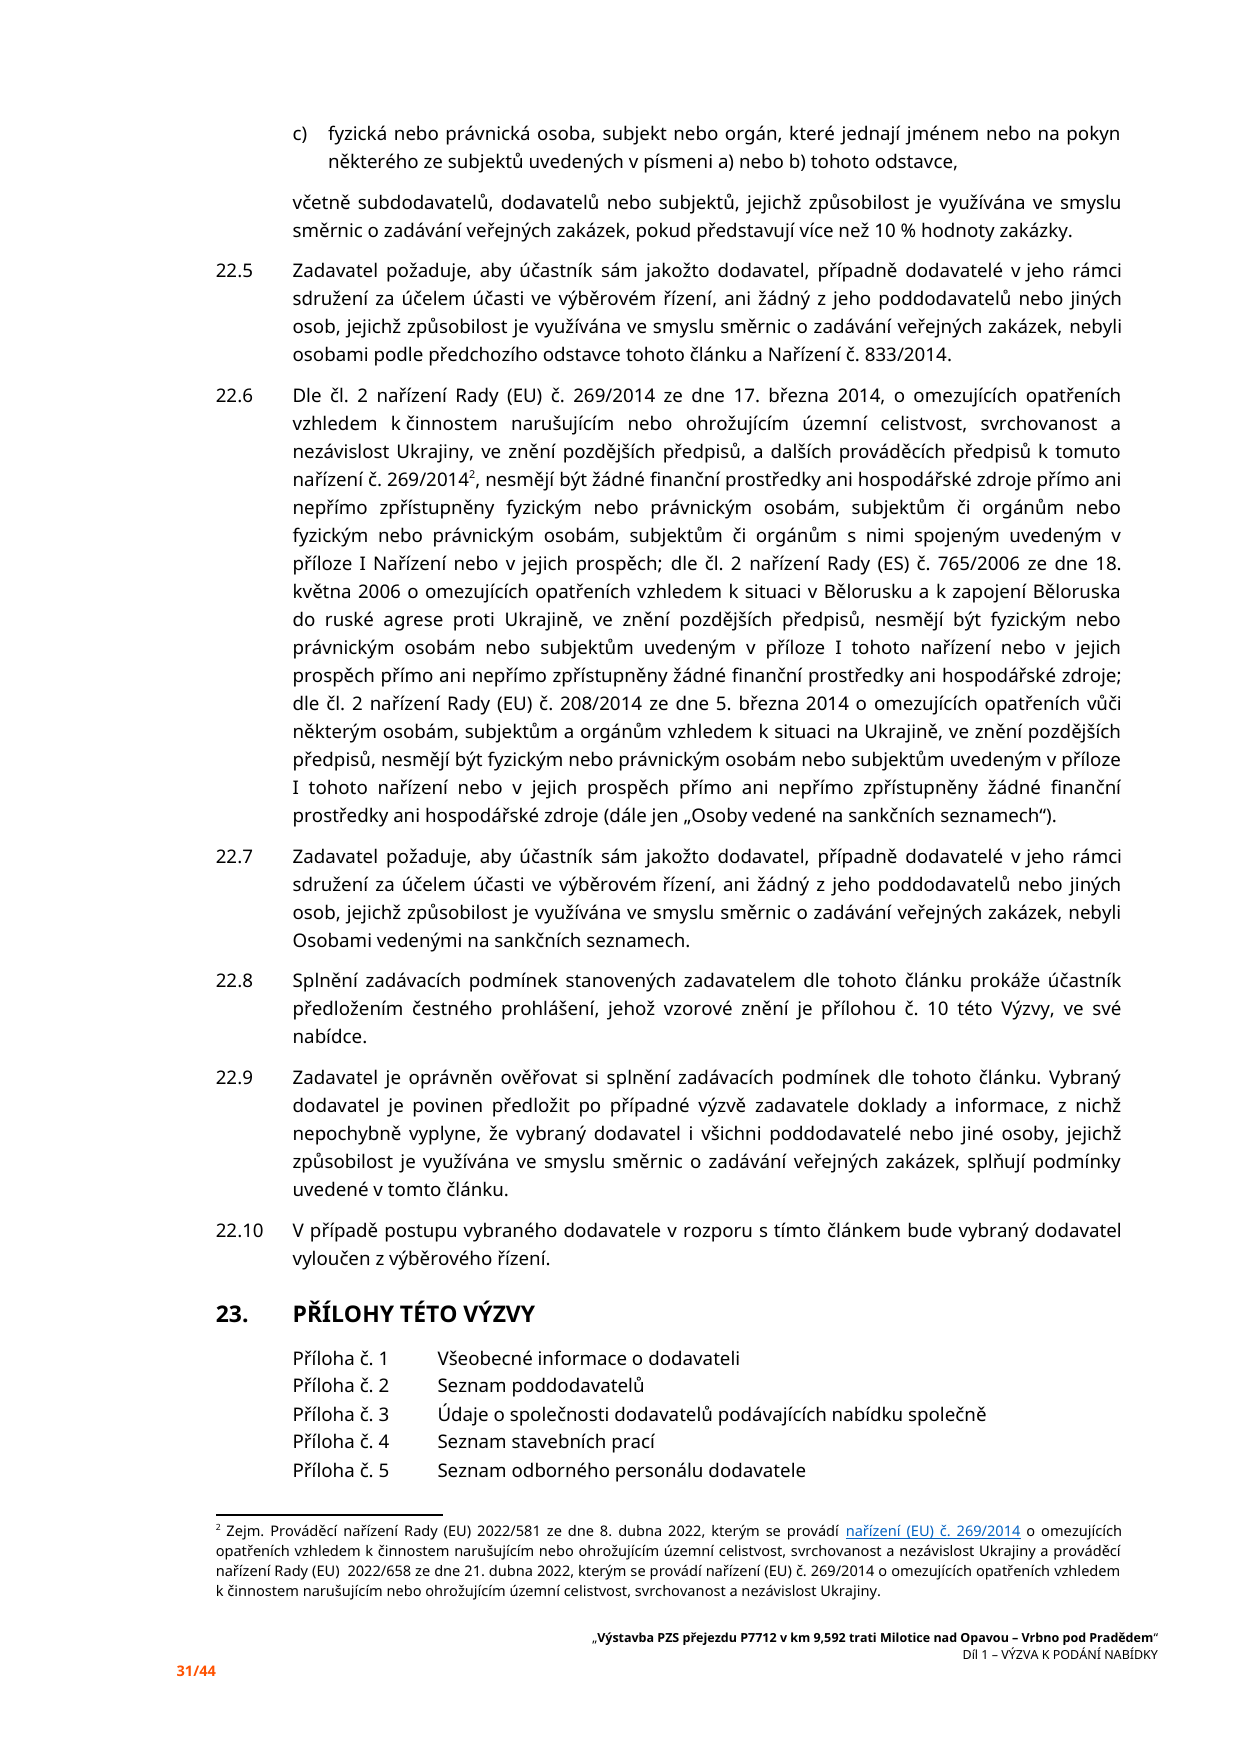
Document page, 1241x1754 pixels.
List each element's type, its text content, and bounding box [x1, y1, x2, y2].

list fyzická nebo právnická osoba, subjekt nebo orgán, které jednají jménem nebo na pokyn některého ze subjektů uvedených v písmeni a) nebo b) tohoto odstavce, [292, 121, 1122, 174]
text Příloha č. 1 Všeobecné informace o dodavateli [292, 1345, 1122, 1370]
text PŘÍLOHY TÉTO VÝZVY [216, 1298, 1122, 1329]
text Dle čl. 2 nařízení Rady (EU) č. 269/2014 ze dne 17. března 2014, o omezujících opatřeních vzhledem k činnostem narušujícím nebo ohrožujícím územní celistvost, svrchovanost a nezávislost Ukrajiny, ve znění pozdějších předpisů, a dalších prováděcích předpisů k tomuto nařízení č. 269/2014, nesmějí být žádné finanční prostředky ani hospodářské zdroje přímo ani nepřímo zpřístupněny fyzickým nebo právnickým osobám, subjektům či orgánům nebo fyzickým nebo právnickým osobám, subjektům či orgánům s nimi spojeným uvedeným v příloze I Nařízení nebo v jejich prospěch; dle čl. 2 nařízení Rady (ES) č. 765/2006 ze dne 18. května 2006 o omezujících opatřeních vzhledem k situaci v Bělorusku a k zapojení Běloruska do ruské agrese proti Ukrajině, ve znění pozdějších předpisů, nesmějí být fyzickým nebo právnickým osobám nebo subjektům uvedeným v příloze I tohoto nařízení nebo v jejich prospěch přímo ani nepřímo zpřístupněny žádné finanční prostředky ani hospodářské zdroje; dle čl. 2 nařízení Rady (EU) č. 208/2014 ze dne 5. března 2014 o omezujících opatřeních vůči některým osobám, subjektům a orgánům vzhledem k situaci na Ukrajině, ve znění pozdějších předpisů, nesmějí být fyzickým nebo právnickým osobám nebo subjektům uvedeným v příloze I tohoto nařízení nebo v jejich prospěch přímo ani nepřímo zpřístupněny žádné finanční prostředky ani hospodářské zdroje (dále jen „Osoby vedené na sankčních seznamech“). [216, 382, 1122, 828]
text Splnění zadávacích podmínek stanovených zadavatelem dle tohoto článku prokáže účastník předložením čestného prohlášení, jehož vzorové znění je přílohou č. 10 této Výzvy, ve své nabídce. [216, 968, 1122, 1049]
text V případě postupu vybraného dodavatele v rozporu s tímto článkem bude vybraný dodavatel vyloučen z výběrového řízení. [216, 1217, 1122, 1270]
text Příloha č. 5 Seznam odborného personálu dodavatele [292, 1457, 1122, 1482]
text Příloha č. 3 Údaje o společnosti dodavatelů podávajících nabídku společně [292, 1401, 1122, 1426]
text Zadavatel požaduje, aby účastník sám jakožto dodavatel, případně dodavatelé v jeho rámci sdružení za účelem účasti ve výběrovém řízení, ani žádný z jeho poddodavatelů nebo jiných osob, jejichž způsobilost je využívána ve smyslu směrnic o zadávání veřejných zakázek, nebyli Osobami vedenými na sankčních seznamech. [216, 843, 1122, 953]
text Příloha č. 2 Seznam poddodavatelů [292, 1373, 1122, 1398]
text Zadavatel požaduje, aby účastník sám jakožto dodavatel, případně dodavatelé v jeho rámci sdružení za účelem účasti ve výběrovém řízení, ani žádný z jeho poddodavatelů nebo jiných osob, jejichž způsobilost je využívána ve smyslu směrnic o zadávání veřejných zakázek, nebyli osobami podle předchozího odstavce tohoto článku a Nařízení č. 833/2014. [216, 258, 1122, 367]
list včetně subdodavatelů, dodavatelů nebo subjektů, jejichž způsobilost je využívána ve smyslu směrnic o zadávání veřejných zakázek, pokud představují více než 10 % hodnoty zakázky. [292, 189, 1122, 243]
text Příloha č. 4 Seznam stavebních prací [292, 1429, 1122, 1454]
text Zadavatel je oprávněn ověřovat si splnění zadávacích podmínek dle tohoto článku. Vybraný dodavatel je povinen předložit po případné výzvě zadavatele doklady a informace, z nichž nepochybně vyplyne, že vybraný dodavatel i všichni poddodavatelé nebo jiné osoby, jejichž způsobilost je využívána ve smyslu směrnic o zadávání veřejných zakázek, splňují podmínky uvedené v tomto článku. [216, 1064, 1122, 1202]
